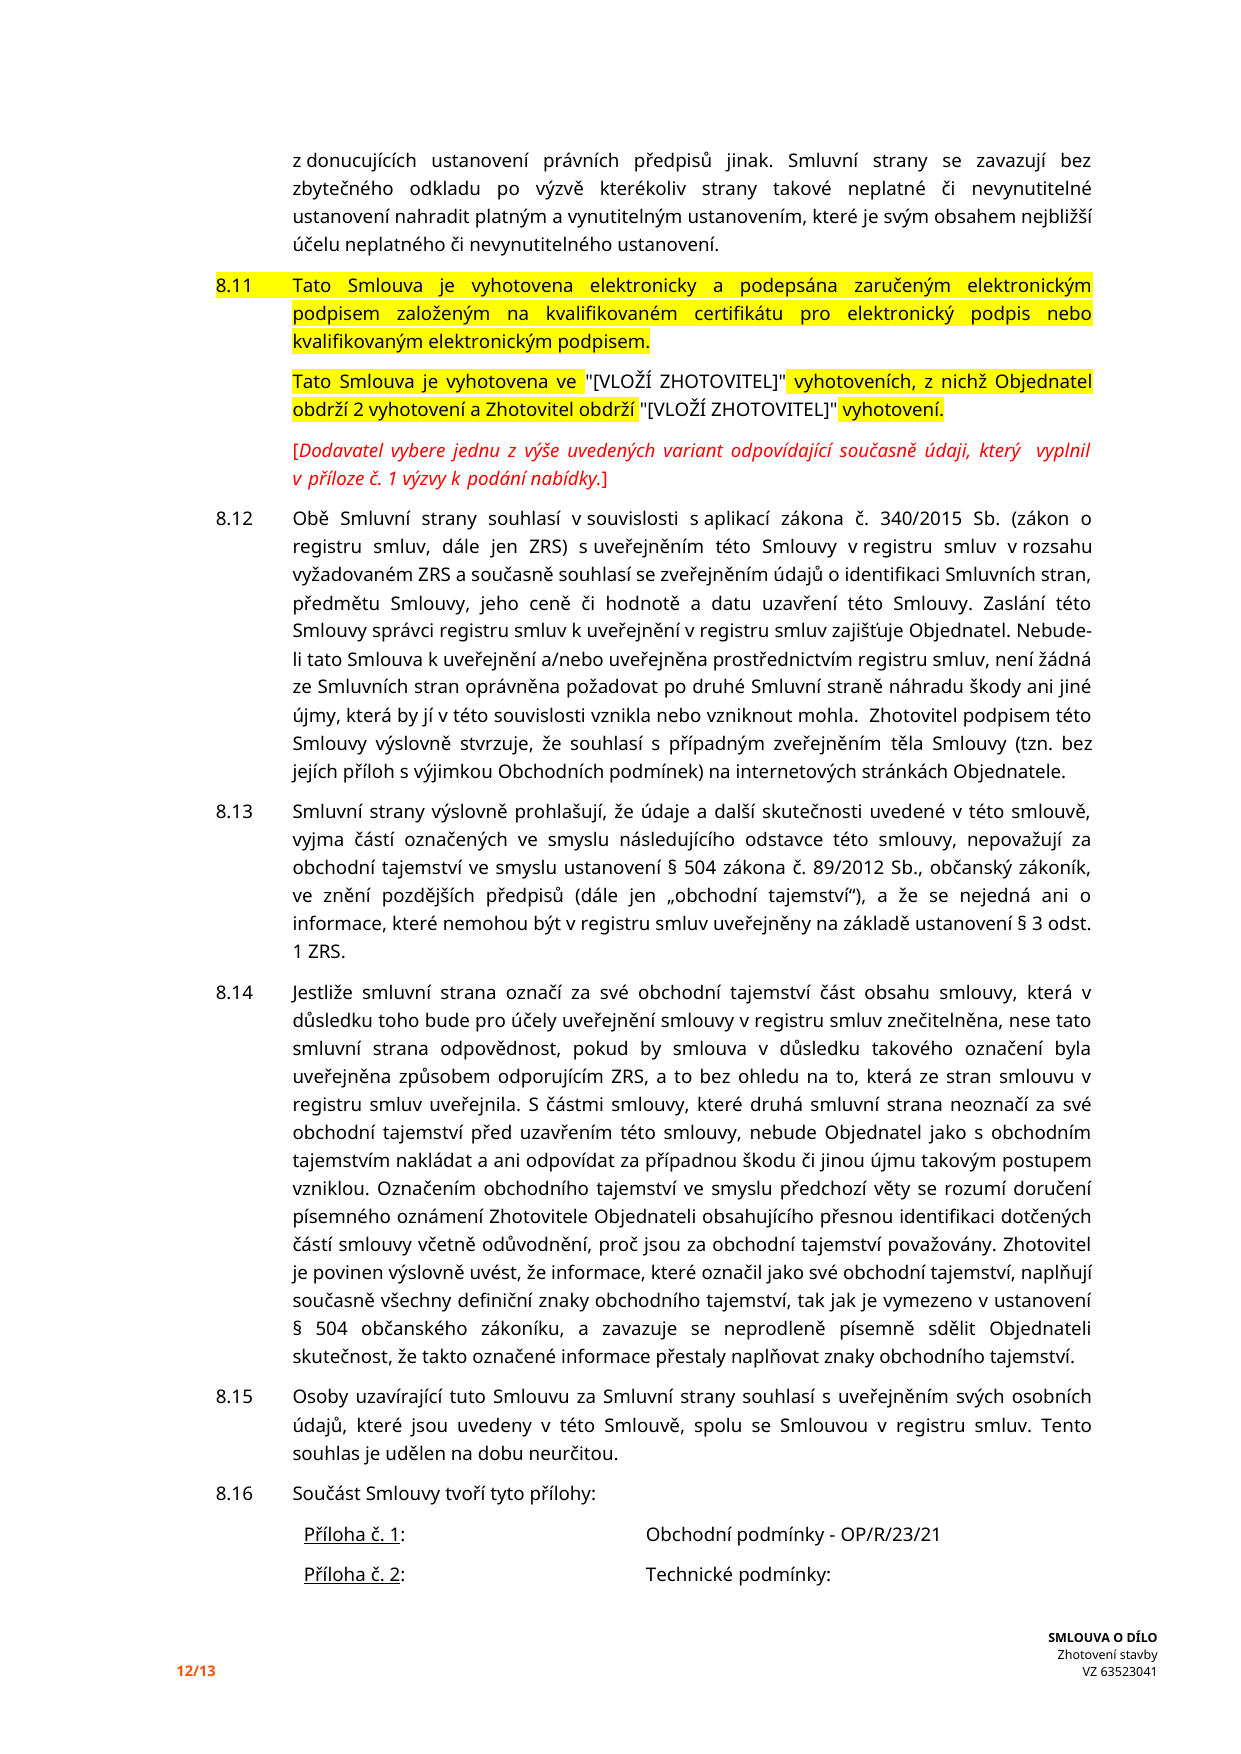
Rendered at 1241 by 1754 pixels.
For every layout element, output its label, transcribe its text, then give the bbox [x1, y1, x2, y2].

text Tato Smlouva je vyhotovena elektronicky a podepsána zaručeným elektronickým podpisem založeným na kvalifikovaném certifikátu pro elektronický podpis nebo kvalifikovaným elektronickým podpisem. [216, 298, 1093, 354]
table_header Příloha č. 1: [216, 1521, 572, 1561]
text Smluvní strany výslovně prohlašují, že údaje a další skutečnosti uvedené v této smlouvě, vyjma částí označených ve smyslu následujícího odstavce této smlouvy, nepovažují za obchodní tajemství ve smyslu ustanovení § 504 zákona č. 89/2012 Sb., občanský zákoník, ve znění pozdějších předpisů (dále jen „obchodní tajemství“), a že se nejedná ani o informace, které nemohou být v registru smluv uveřejněny na základě ustanovení § 3 odst. 1 ZRS. [216, 798, 1093, 964]
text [216, 147, 1093, 257]
list Tato Smlouva je vyhotovena ve "[VLOŽÍ ZHOTOVITEL]" vyhotoveních, z nichž Objednatel obdrží 2 vyhotovení a Zhotovitel obdrží "[VLOŽÍ ZHOTOVITEL]" vyhotovení. [292, 369, 1093, 422]
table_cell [572, 1561, 1093, 1601]
list [Dodavatel vybere jednu z výše uvedených variant odpovídající současně údaji, který vyplnil v příloze č. 1 výzvy k podání nabídky.] [292, 437, 1093, 491]
text Součást Smlouvy tvoří tyto přílohy: [216, 1480, 1093, 1506]
text Jestliže smluvní strana označí za své obchodní tajemství část obsahu smlouvy, která v důsledku toho bude pro účely uveřejnění smlouvy v registru smluv znečitelněna, nese tato smluvní strana odpovědnost, pokud by smlouva v důsledku takového označení byla uveřejněna způsobem odporujícím ZRS, a to bez ohledu na to, která ze stran smlouvu v registru smluv uveřejnila. S částmi smlouvy, které druhá smluvní strana neoznačí za své obchodní tajemství před uzavřením této smlouvy, nebude Objednatel jako s obchodním tajemstvím nakládat a ani odpovídat za případnou škodu či jinou újmu takovým postupem vzniklou. Označením obchodního tajemství ve smyslu předchozí věty se rozumí doručení písemného oznámení Zhotovitele Objednateli obsahujícího přesnou identifikaci dotčených částí smlouvy včetně odůvodnění, proč jsou za obchodní tajemství považovány. Zhotovitel je povinen výslovně uvést, že informace, které označil jako své obchodní tajemství, naplňují současně všechny definiční znaky obchodního tajemství, tak jak je vymezeno v ustanovení § 504 občanského zákoníku, a zavazuje se neprodleně písemně sdělit Objednateli skutečnost, že takto označené informace přestaly naplňovat znaky obchodního tajemství. [216, 979, 1093, 1369]
text Osoby uzavírající tuto Smlouvu za Smluvní strany souhlasí s uveřejněním svých osobních údajů, které jsou uvedeny v této Smlouvě, spolu se Smlouvou v registru smluv. Tento souhlas je udělen na dobu neurčitou. [216, 1384, 1093, 1465]
table_cell Příloha č. 2: [216, 1561, 572, 1601]
table_header Obchodní podmínky - OP/R/23/21 [572, 1521, 1093, 1561]
text Obě Smluvní strany souhlasí v souvislosti s aplikací zákona č. 340/2015 Sb. (zákon o registru smluv, dále jen ZRS) s uveřejněním této Smlouvy v registru smluv v rozsahu vyžadovaném ZRS a současně souhlasí se zveřejněním údajů o identifikaci Smluvních stran, předmětu Smlouvy, jeho ceně či hodnotě a datu uzavření této Smlouvy. Zaslání této Smlouvy správci registru smluv k uveřejnění v registru smluv zajišťuje Objednatel. Nebude-li tato Smlouva k uveřejnění a/nebo uveřejněna prostřednictvím registru smluv, není žádná ze Smluvních stran oprávněna požadovat po druhé Smluvní straně náhradu škody ani jiné újmy, která by jí v této souvislosti vznikla nebo vzniknout mohla. Zhotovitel podpisem této Smlouvy výslovně stvrzuje, že souhlasí s případným zveřejněním těla Smlouvy (tzn. bez jejích příloh s výjimkou Obchodních podmínek) na internetových stránkách Objednatele. [216, 506, 1093, 783]
